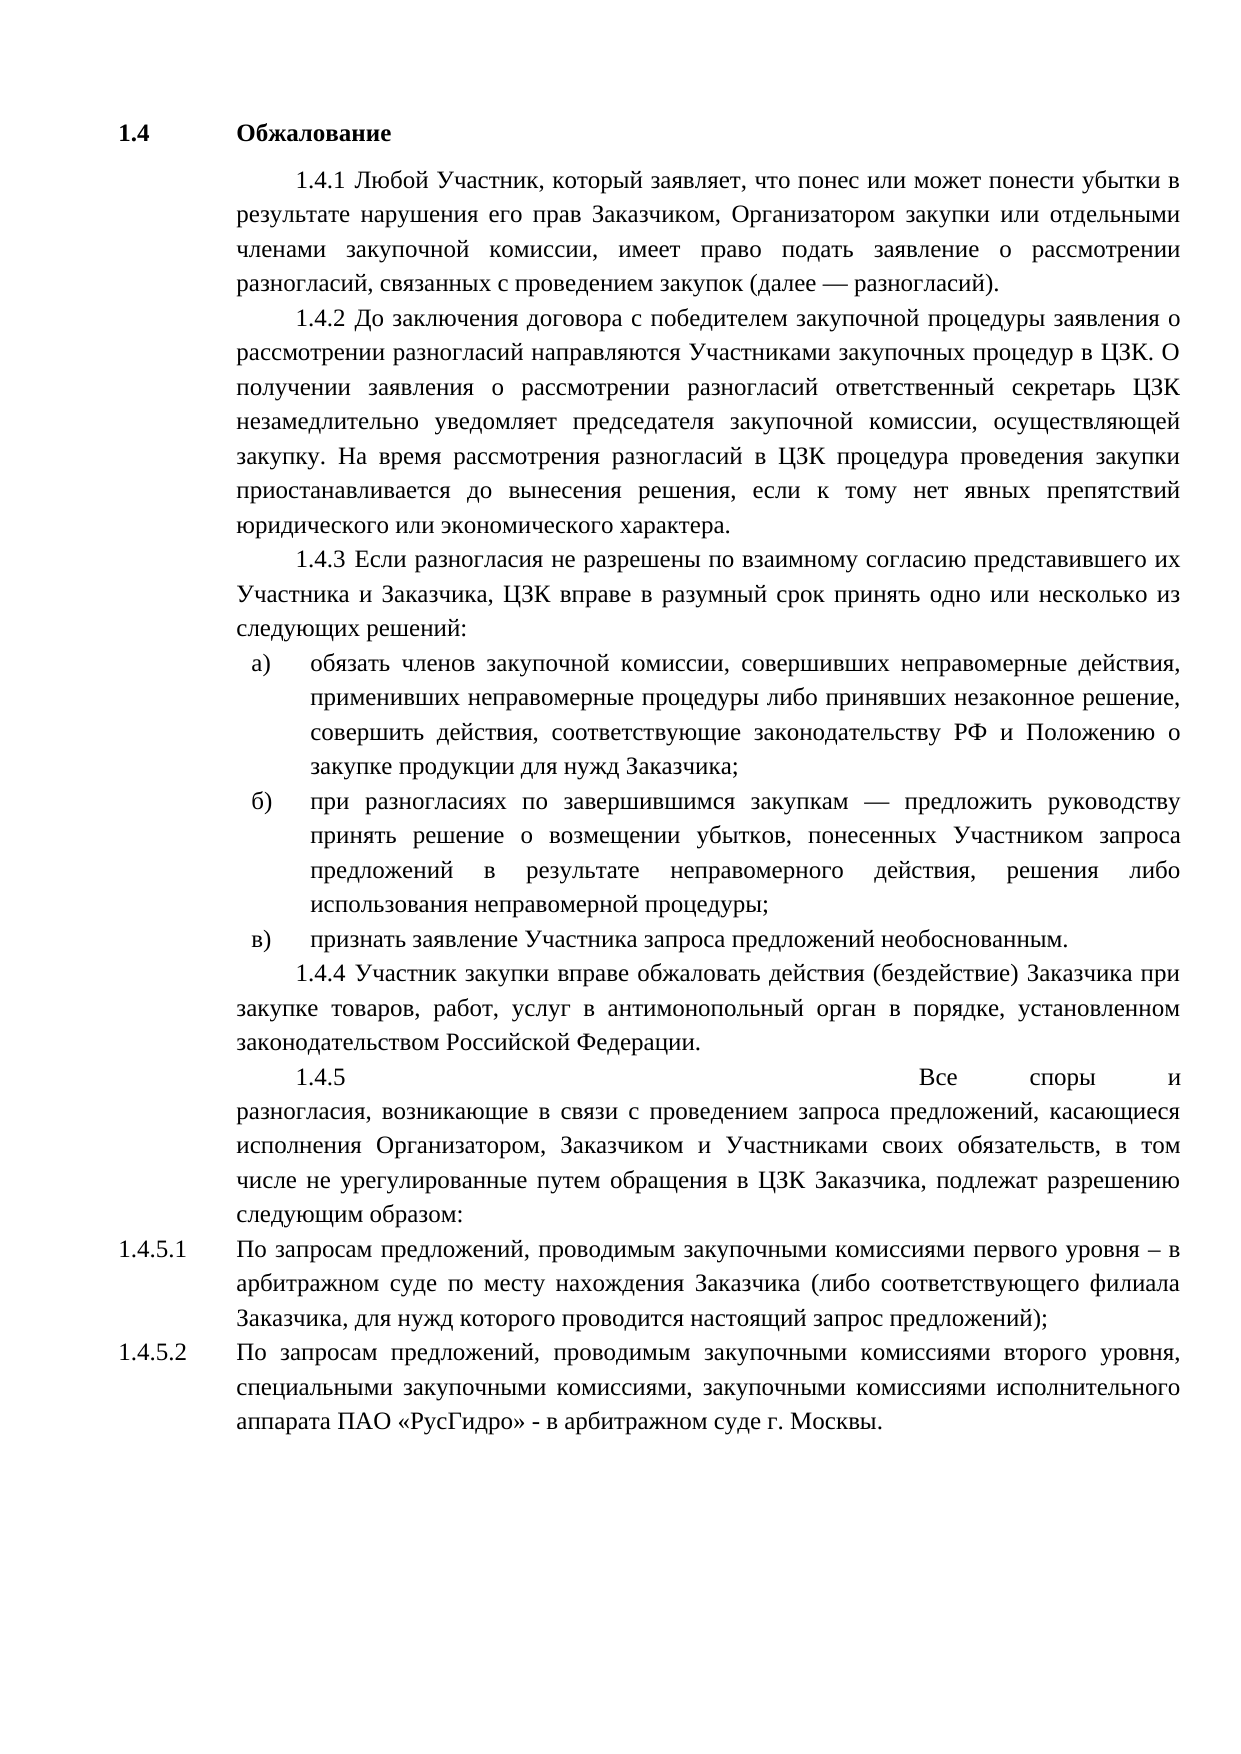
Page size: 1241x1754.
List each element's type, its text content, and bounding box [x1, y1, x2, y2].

text По запросам предложений, проводимым закупочными комиссиями первого уровня – в арбитражном суде по месту нахождения Заказчика (либо соответствующего филиала Заказчика, для нужд которого проводится настоящий запрос предложений); [118, 1234, 1181, 1332]
list признать заявление Участника запроса предложений необоснованным. [251, 924, 1181, 952]
text До заключения договора с победителем закупочной процедуры заявления о рассмотрении разногласий направляются Участниками закупочных процедур в ЦЗК. О получении заявления о рассмотрении разногласий ответственный секретарь ЦЗК незамедлительно уведомляет председателя закупочной комиссии, осуществляющей закупку. На время рассмотрения разногласий в ЦЗК процедура проведения закупки приостанавливается до вынесения решения, если к тому нет явных препятствий юридического или экономического характера. [236, 303, 1181, 539]
text Участник закупки вправе обжаловать действия (бездействие) Заказчика при закупке товаров, работ, услуг в антимонопольный орган в порядке, установленном законодательством Российской Федерации. [236, 958, 1181, 1056]
text По запросам предложений, проводимым закупочными комиссиями второго уровня, специальными закупочными комиссиями, закупочными комиссиями исполнительного аппарата ПАО «РусГидро» - в арбитражном суде г. Москвы. [118, 1337, 1181, 1435]
text Если разногласия не разрешены по взаимному согласию представившего их Участника и Заказчика, ЦЗК вправе в разумный срок принять одно или несколько из следующих решений: [236, 544, 1181, 642]
text Все споры и разногласия, возникающие в связи с проведением запроса предложений, касающиеся исполнения Организатором, Заказчиком и Участниками своих обязательств, в том числе не урегулированные путем обращения в ЦЗК Заказчика, подлежат разрешению следующим образом: [236, 1062, 1181, 1228]
subtitle Обжалование [118, 118, 1181, 147]
list обязать членов закупочной комиссии, совершивших неправомерные действия, применивших неправомерные процедуры либо принявших незаконное решение, совершить действия, соответствующие законодательству РФ и Положению о закупке продукции для нужд Заказчика; [251, 648, 1181, 780]
list при разногласиях по завершившимся закупкам — предложить руководству принять решение о возмещении убытков, понесенных Участником запроса предложений в результате неправомерного действия, решения либо использования неправомерной процедуры; [251, 786, 1181, 918]
text Любой Участник, который заявляет, что понес или может понести убытки в результате нарушения его прав Заказчиком, Организатором закупки или отдельными членами закупочной комиссии, имеет право подать заявление о рассмотрении разногласий, связанных с проведением закупок (далее — разногласий). [236, 165, 1181, 297]
